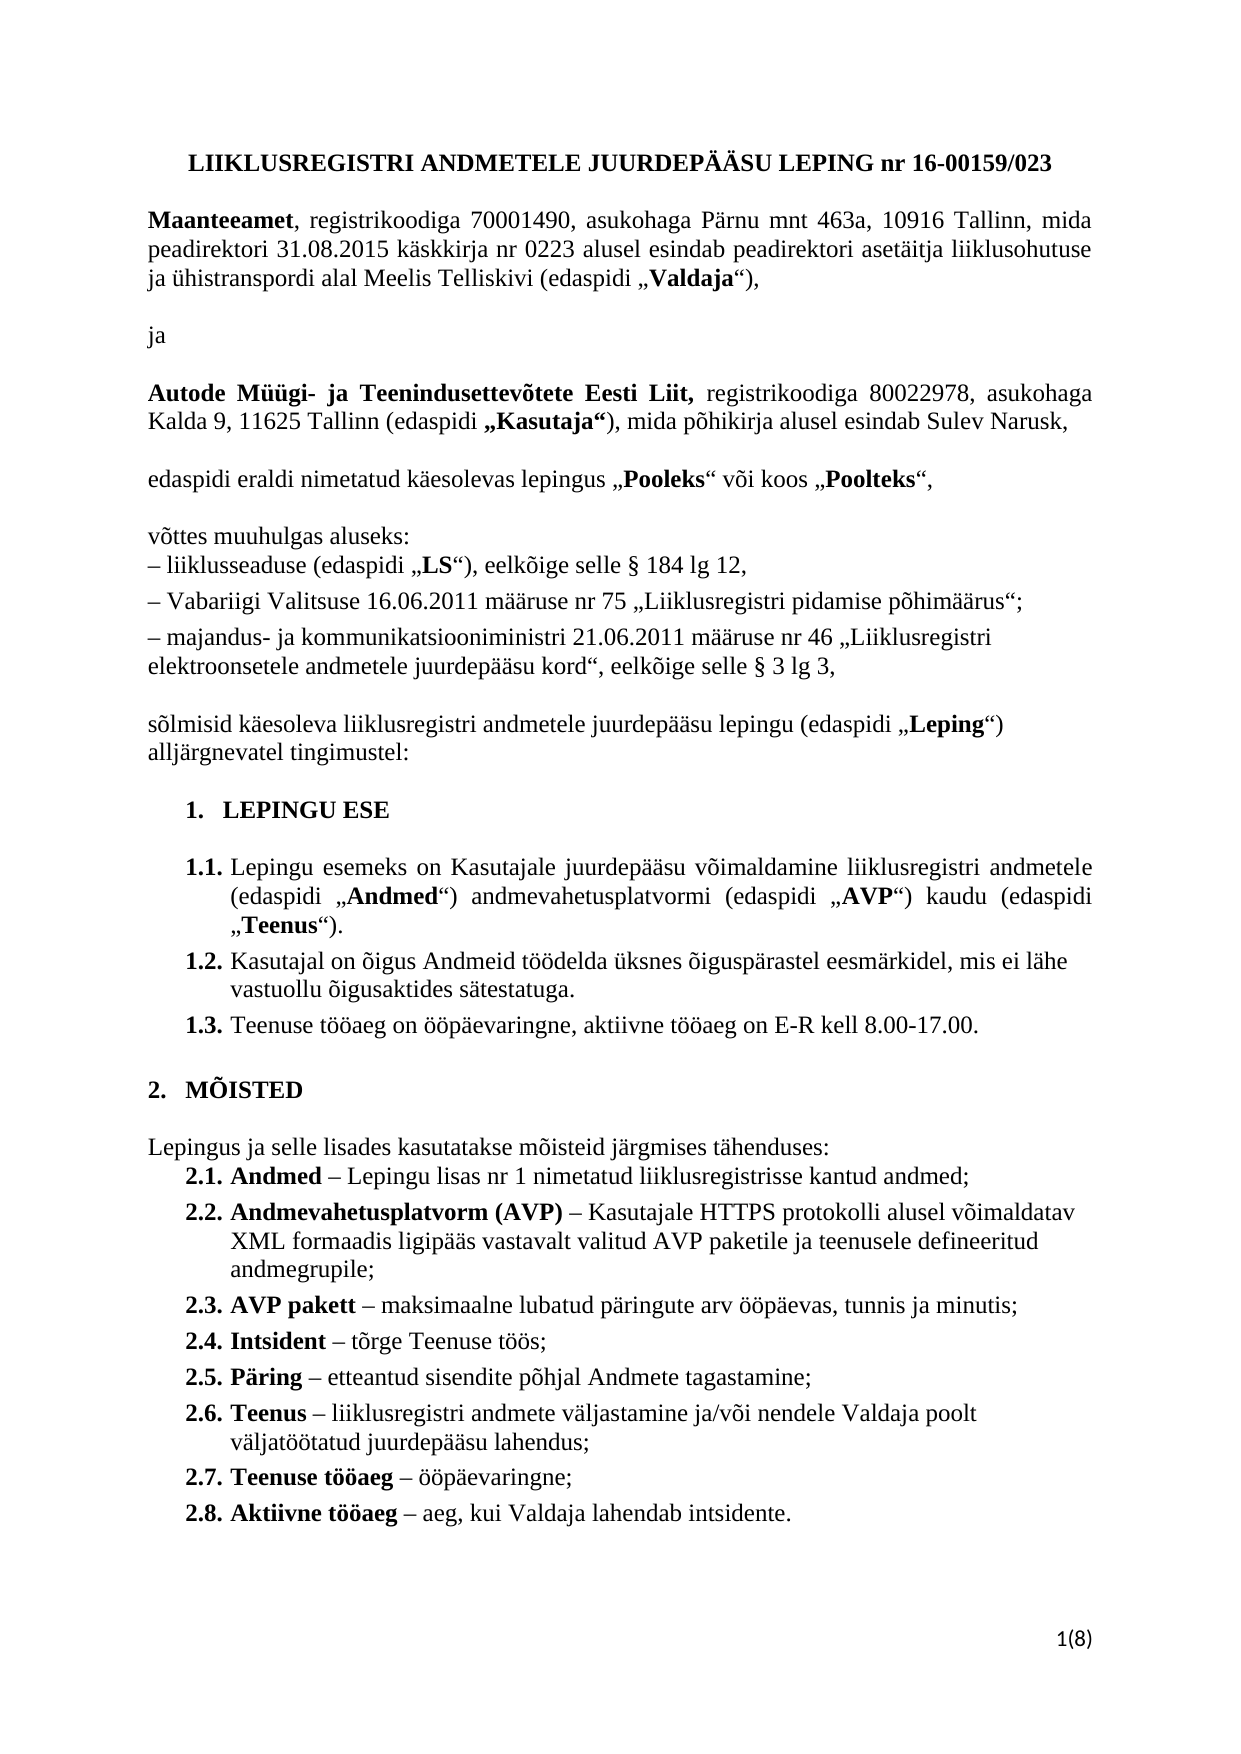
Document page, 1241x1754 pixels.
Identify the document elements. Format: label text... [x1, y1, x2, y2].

list Intsident – tõrge Teenuse töös; [185, 1326, 1093, 1355]
text – Vabariigi Valitsuse 16.06.2011 määruse nr 75 „Liiklusregistri pidamise põhimäärus“; [148, 586, 1093, 615]
list Päring – etteantud sisendite põhjal Andmete tagastamine; [185, 1362, 1093, 1391]
list Lepingu esemeks on Kasutajale juurdepääsu võimaldamine liiklusregistri andmetele (edaspidi „Andmed“) andmevahetusplatvormi (edaspidi „AVP“) kaudu (edaspidi „Teenus“). [185, 852, 1093, 939]
text Autode Müügi- ja Teenindusettevõtete Eesti Liit, registrikoodiga 80022978, asukohaga Kalda 9, 11625 Tallinn (edaspidi „Kasutaja“), mida põhikirja alusel esindab Sulev Narusk, [148, 378, 1093, 435]
text Lepingus ja selle lisades kasutatakse mõisteid järgmises tähenduses: [148, 1132, 1093, 1161]
text võttes muuhulgas aluseks: [148, 521, 1093, 550]
list AVP pakett – maksimaalne lubatud päringute arv ööpäevas, tunnis ja minutis; [185, 1290, 1093, 1319]
list Kasutajal on õigus Andmeid töödelda üksnes õiguspärastel eesmärkidel, mis ei lähe vastuollu õigusaktides sätestatuga. [185, 946, 1093, 1003]
list LEPINGU ESE [185, 795, 1093, 824]
list Teenuse tööaeg – ööpäevaringne; [185, 1462, 1093, 1491]
list Teenuse tööaeg on ööpäevaringne, aktiivne tööaeg on E-R kell 8.00-17.00. [185, 1010, 1093, 1039]
text ja [148, 320, 1093, 349]
list Andmed – Lepingu lisas nr 1 nimetatud liiklusregistrisse kantud andmed; [185, 1161, 1093, 1190]
text edaspidi eraldi nimetatud käesolevas lepingus „Pooleks“ või koos „Poolteks“, [148, 464, 1093, 493]
list MÕISTED [148, 1075, 1093, 1104]
text – majandus- ja kommunikatsiooniministri 21.06.2011 määruse nr 46 „Liiklusregistri elektroonsetele andmetele juurdepääsu kord“, eelkõige selle § 3 lg 3, [148, 622, 1093, 680]
list Teenus – liiklusregistri andmete väljastamine ja/või nendele Valdaja poolt väljatöötatud juurdepääsu lahendus; [185, 1398, 1093, 1455]
list Aktiivne tööaeg – aeg, kui Valdaja lahendab intsidente. [185, 1498, 1093, 1527]
text – liiklusseaduse (edaspidi „LS“), eelkõige selle § 184 lg 12, [148, 550, 1093, 579]
text Maanteeamet, registrikoodiga 70001490, asukohaga Pärnu mnt 463a, 10916 Tallinn, mida peadirektori 31.08.2015 käskkirja nr 0223 alusel esindab peadirektori asetäitja liiklusohutuse ja ühistranspordi alal Meelis Telliskivi (edaspidi „Valdaja“), [148, 205, 1093, 291]
text LIIKLUSREGISTRI ANDMETELE JUURDEPÄÄSU LEPING nr 16-00159/023 [148, 148, 1093, 176]
list Andmevahetusplatvorm (AVP) – Kasutajale HTTPS protokolli alusel võimaldatav XML formaadis ligipääs vastavalt valitud AVP paketile ja teenusele defineeritud andmegrupile; [185, 1197, 1093, 1283]
text sõlmisid käesoleva liiklusregistri andmetele juurdepääsu lepingu (edaspidi „Leping“) alljärgnevatel tingimustel: [148, 709, 1093, 766]
